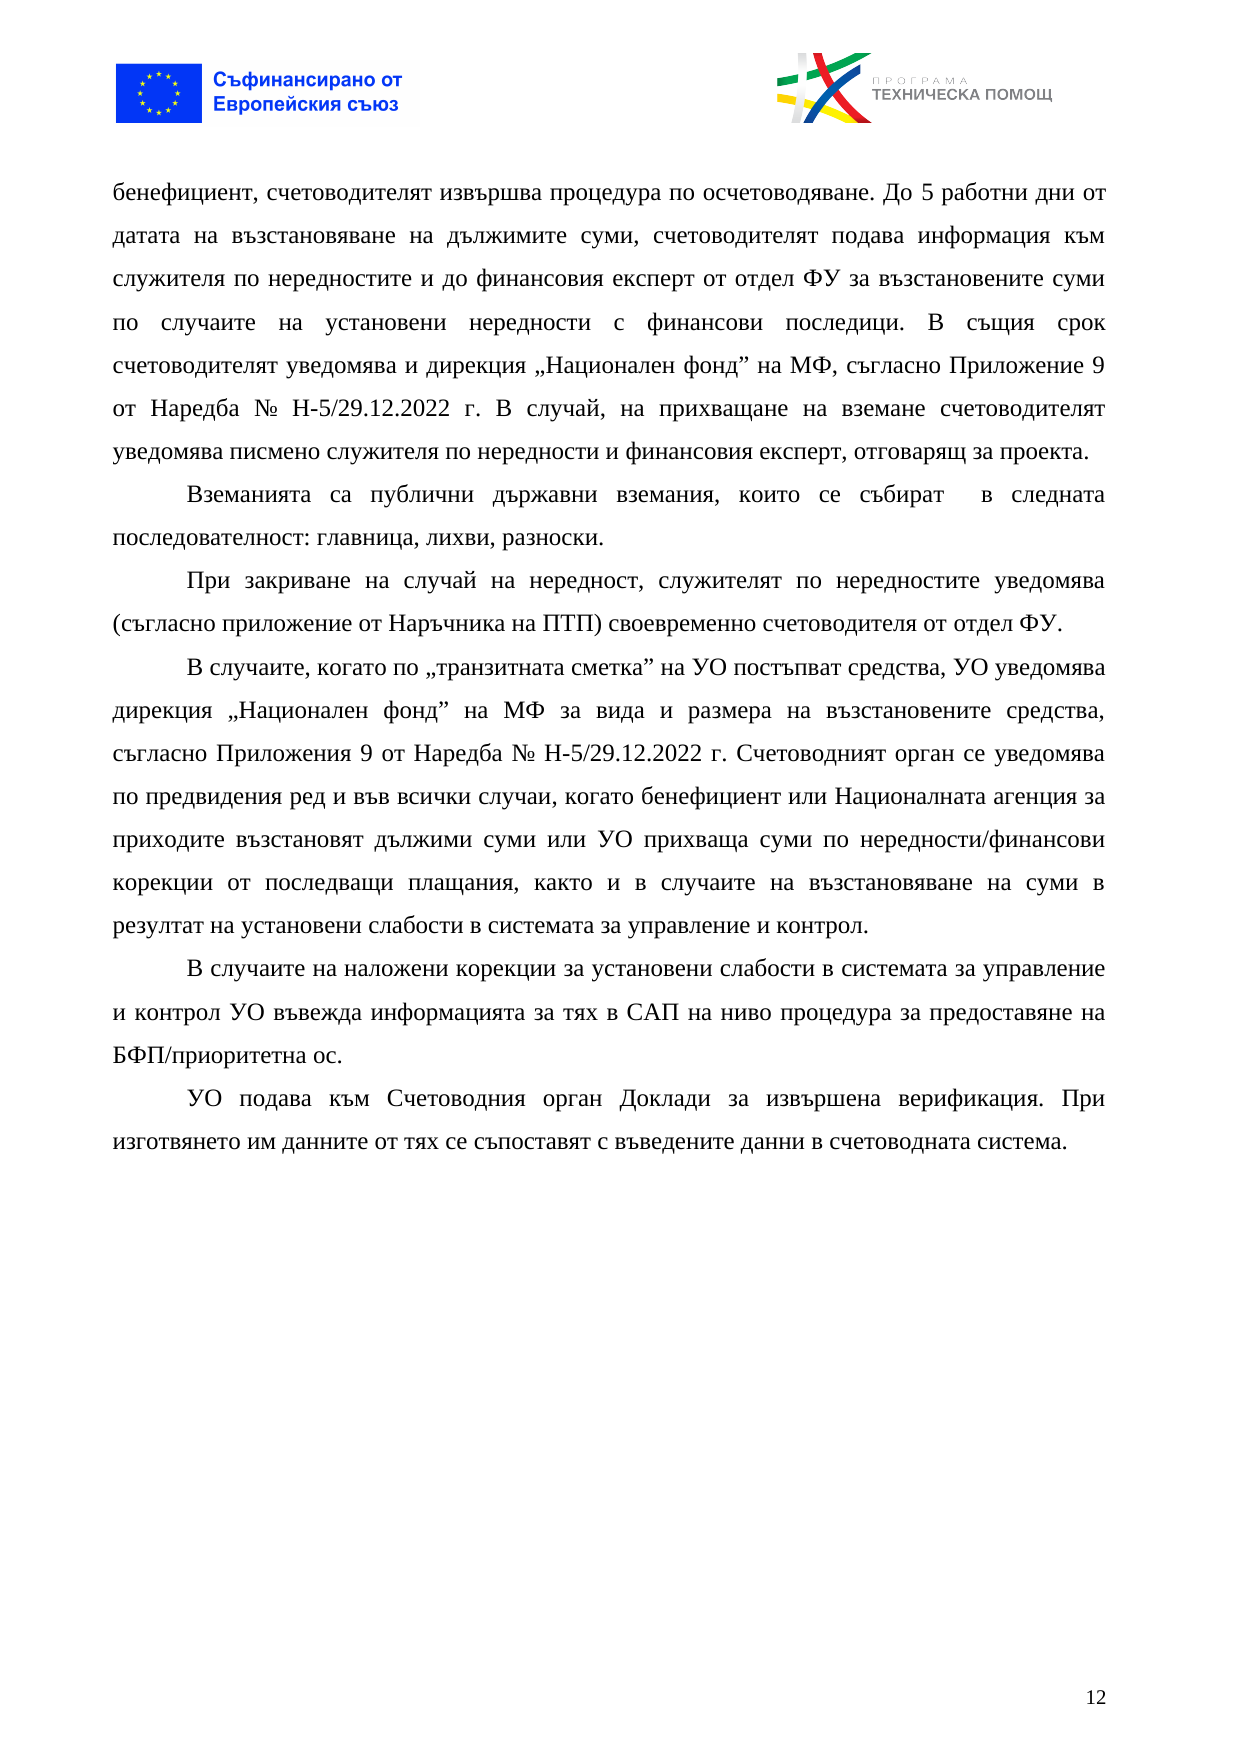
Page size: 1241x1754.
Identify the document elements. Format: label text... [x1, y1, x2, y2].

picture [772, 37, 1058, 127]
text При закриване на случай на нередност, служителят по нередностите уведомява (съгласно приложение от Наръчника на ПТП) своевременно счетоводителя от отдел ФУ. [112, 565, 1106, 637]
picture [112, 60, 421, 127]
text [112, 177, 1106, 465]
text В случаите, когато по „транзитната сметка” на УО постъпват средства, УО уведомява дирекция „Национален фонд” на МФ за вида и размера на възстановените средства, съгласно Приложения 9 от Наредба № Н-5/29.12.2022 г. Счетоводният орган се уведомява по предвидения ред и във всички случаи, когато бенeфициент или Националната агенция за приходите възстановят дължими суми или УО прихваща суми по нередности/финансови корекции от последващи плащания, както и в случаите на възстановяване на суми в резултат на установени слабости в системата за управление и контрол. [112, 652, 1106, 939]
text Вземанията са публични държавни вземания, които се събират в следната последователност: главница, лихви, разноски. [112, 479, 1106, 551]
text УО подава към Счетоводния орган Доклади за извършена верификация. При изготвянето им данните от тях се съпоставят с въведените данни в счетоводната система. [112, 1083, 1106, 1155]
text В случаите на наложени корекции за установени слабости в системата за управление и контрол УО въвежда информацията за тях в САП на ниво процедура за предоставяне на БФП/приоритетна ос. [112, 953, 1106, 1068]
